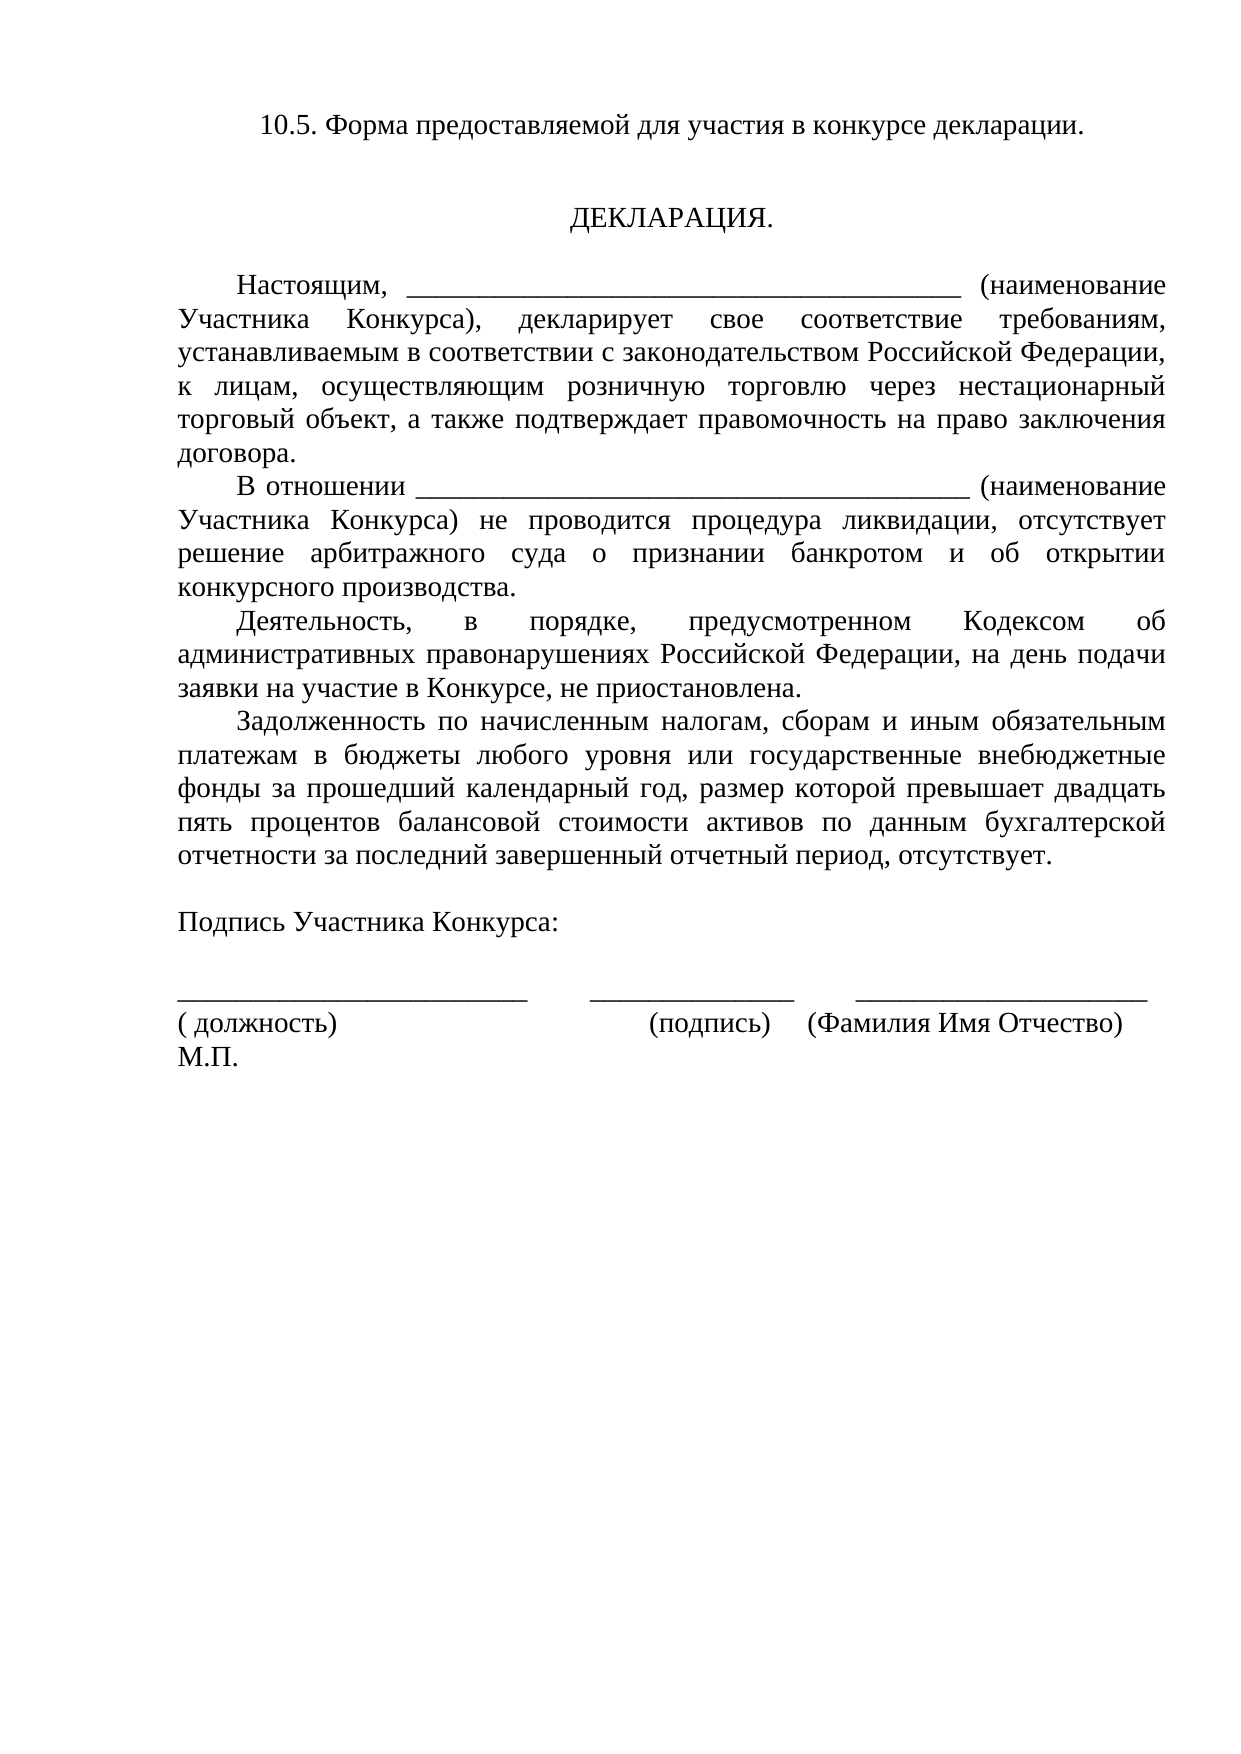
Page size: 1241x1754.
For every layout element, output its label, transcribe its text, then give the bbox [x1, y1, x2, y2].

text ( должность) (подпись) (Фамилия Имя Отчество) [177, 1005, 1167, 1039]
text 10.5. Форма предоставляемой для участия в конкурсе декларации. [177, 107, 1167, 141]
text В отношении ______________________________________ (наименование Участника Конкурса) не проводится процедура ликвидации, отсутствует решение арбитражного суда о признании банкротом и об открытии конкурсного производства. [177, 468, 1167, 603]
text Задолженность по начисленным налогам, сборам и иным обязательным платежам в бюджеты любого уровня или государственные внебюджетные фонды за прошедший календарный год, размер которой превышает двадцать пять процентов балансовой стоимости активов по данным бухгалтерской отчетности за последний завершенный отчетный период, отсутствует. [177, 703, 1167, 871]
text ________________________ ______________ ____________________ [177, 972, 1167, 1005]
text М.П. [177, 1039, 1167, 1072]
text Деятельность, в порядке, предусмотренном Кодексом об административных правонарушениях Российской Федерации, на день подачи заявки на участие в Конкурсе, не приостановлена. [177, 603, 1167, 703]
text ДЕКЛАРАЦИЯ. [177, 200, 1167, 234]
text Настоящим, ______________________________________ (наименование Участника Конкурса), декларирует свое соответствие требованиям, устанавливаемым в соответствии с законодательством Российской Федерации, к лицам, осуществляющим розничную торговлю через нестационарный торговый объект, а также подтверждает правомочность на право заключения договора. [177, 267, 1167, 468]
text Подпись Участника Конкурса: [177, 904, 1167, 938]
